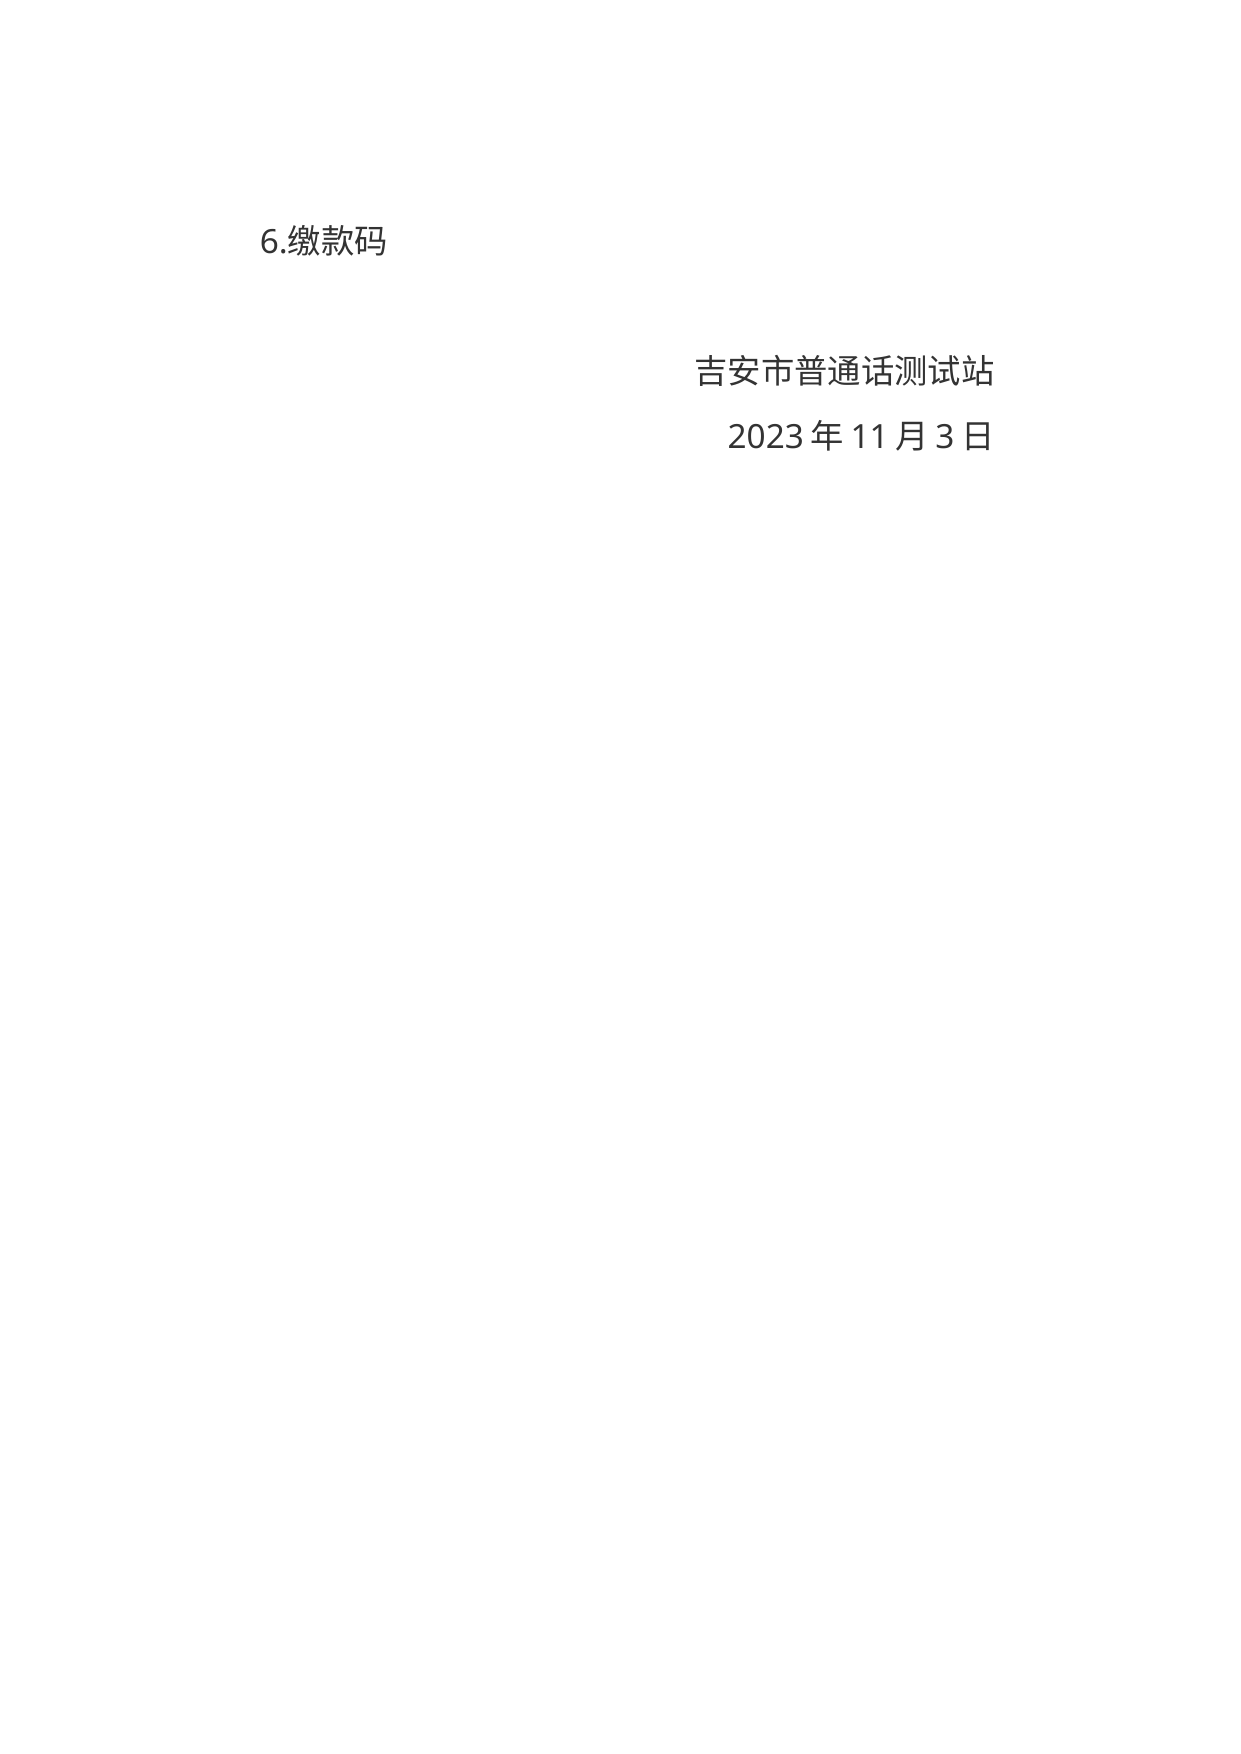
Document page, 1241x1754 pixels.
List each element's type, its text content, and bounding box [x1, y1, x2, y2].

text 6.缴款码 [159, 206, 1081, 271]
text 2023年11月3日 [159, 401, 1081, 466]
text 吉安市普通话测试站 [159, 336, 1081, 401]
